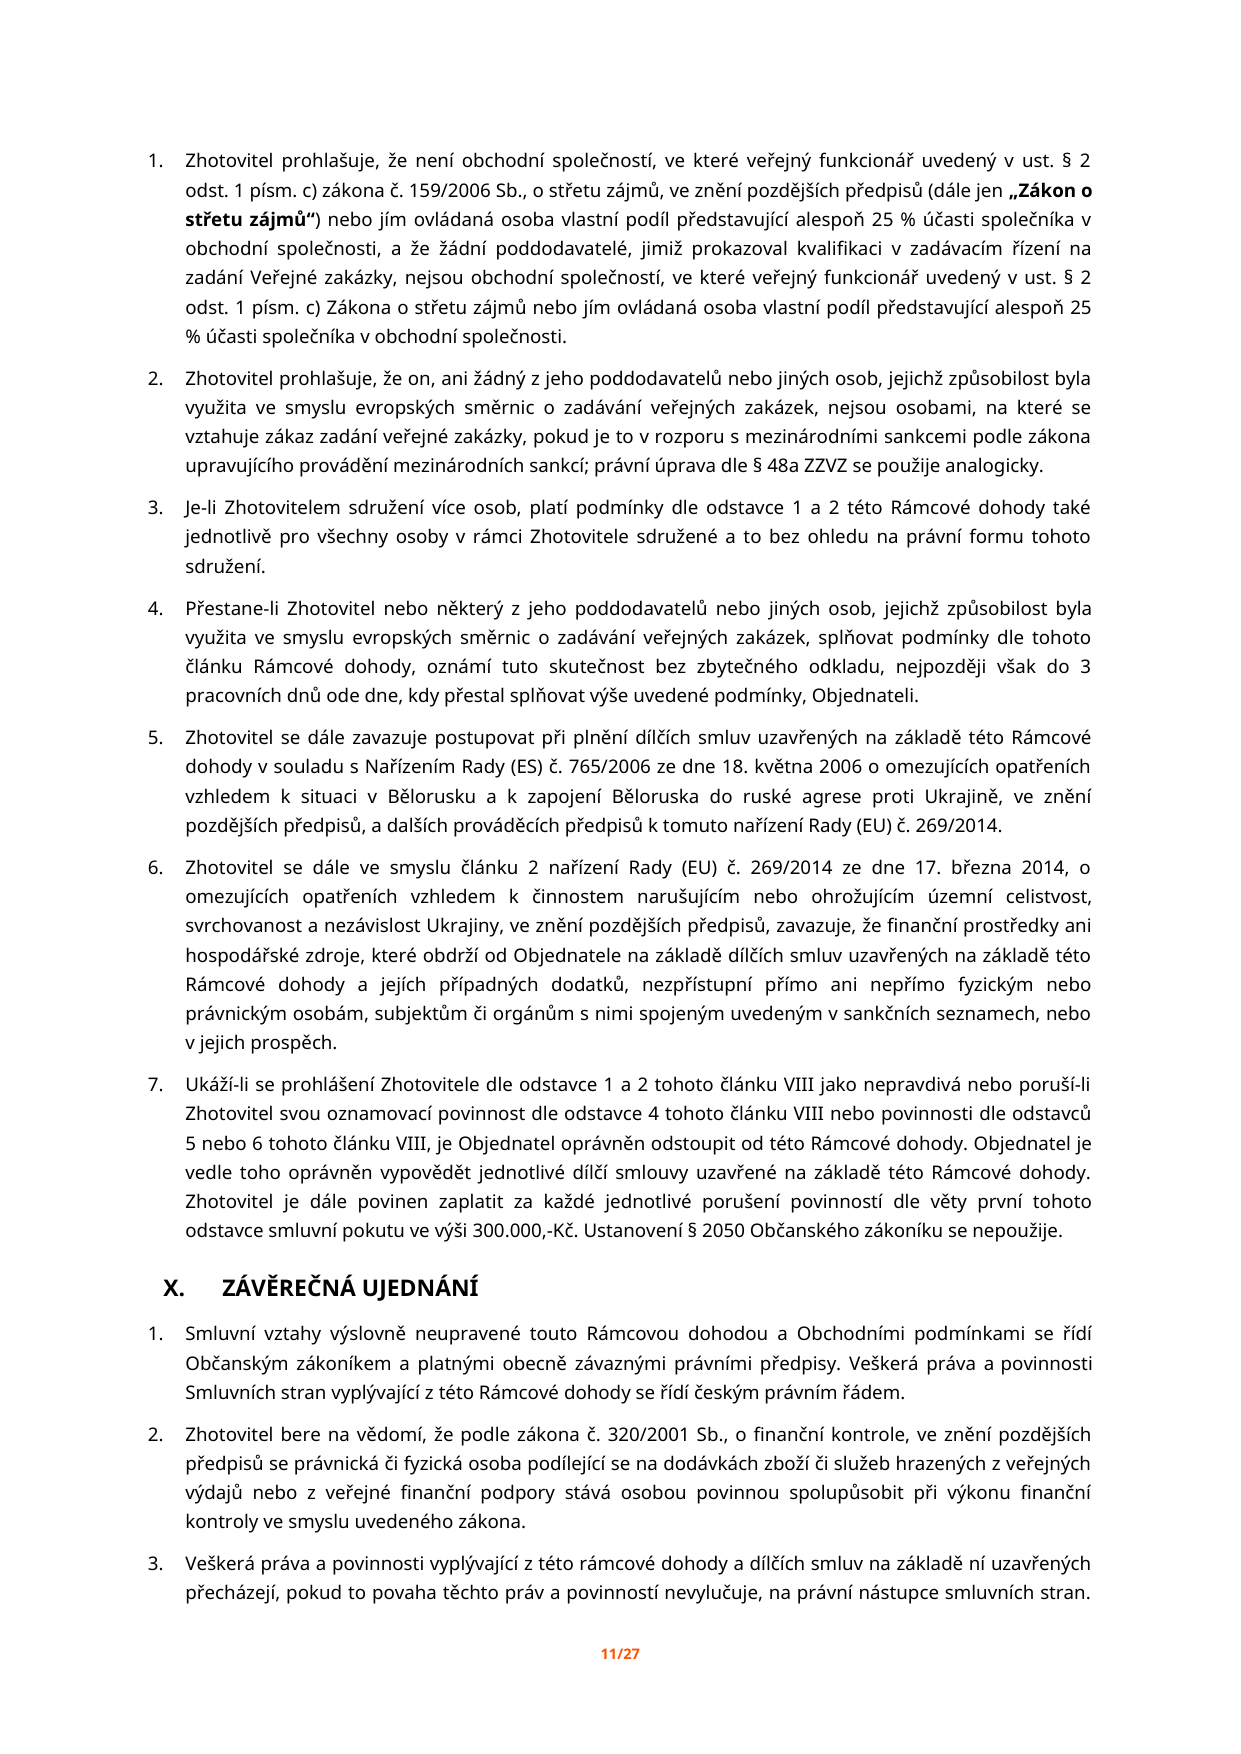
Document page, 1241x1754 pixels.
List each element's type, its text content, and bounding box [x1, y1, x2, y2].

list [148, 1550, 1093, 1605]
list Ukáží-li se prohlášení Zhotovitele dle odstavce 1 a 2 tohoto článku VIII jako nepravdivá nebo poruší-li Zhotovitel svou oznamovací povinnost dle odstavce 4 tohoto článku VIII nebo povinnosti dle odstavců 5 nebo 6 tohoto článku VIII, je Objednatel oprávněn odstoupit od této Rámcové dohody. Objednatel je vedle toho oprávněn vypovědět jednotlivé dílčí smlouvy uzavřené na základě této Rámcové dohody. Zhotovitel je dále povinen zaplatit za každé jednotlivé porušení povinností dle věty první tohoto odstavce smluvní pokutu ve výši 300.000,-Kč. Ustanovení § 2050 Občanského zákoníku se nepoužije. [148, 1071, 1093, 1243]
list Zhotovitel se dále ve smyslu článku 2 nařízení Rady (EU) č. 269/2014 ze dne 17. března 2014, o omezujících opatřeních vzhledem k činnostem narušujícím nebo ohrožujícím územní celistvost, svrchovanost a nezávislost Ukrajiny, ve znění pozdějších předpisů, zavazuje, že finanční prostředky ani hospodářské zdroje, které obdrží od Objednatele na základě dílčích smluv uzavřených na základě této Rámcové dohody a jejích případných dodatků, nezpřístupní přímo ani nepřímo fyzickým nebo právnickým osobám, subjektům či orgánům s nimi spojeným uvedeným v sankčních seznamech, nebo v jejich prospěch. [148, 854, 1093, 1055]
list Smluvní vztahy výslovně neupravené touto Rámcovou dohodou a Obchodními podmínkami se řídí Občanským zákoníkem a platnými obecně závaznými právními předpisy. Veškerá práva a povinnosti Smluvních stran vyplývající z této Rámcové dohody se řídí českým právním řádem. [148, 1321, 1093, 1404]
list Zhotovitel prohlašuje, že on, ani žádný z jeho poddodavatelů nebo jiných osob, jejichž způsobilost byla využita ve smyslu evropských směrnic o zadávání veřejných zakázek, nejsou osobami, na které se vztahuje zákaz zadání veřejné zakázky, pokud je to v rozporu s mezinárodními sankcemi podle zákona upravujícího provádění mezinárodních sankcí; právní úprava dle § 48a ZZVZ se použije analogicky. [148, 365, 1093, 478]
list ZÁVĚREČNÁ UJEDNÁNÍ [185, 1272, 1093, 1303]
list Přestane-li Zhotovitel nebo některý z jeho poddodavatelů nebo jiných osob, jejichž způsobilost byla využita ve smyslu evropských směrnic o zadávání veřejných zakázek, splňovat podmínky dle tohoto článku Rámcové dohody, oznámí tuto skutečnost bez zbytečného odkladu, nejpozději však do 3 pracovních dnů ode dne, kdy přestal splňovat výše uvedené podmínky, Objednateli. [148, 595, 1093, 708]
list Je-li Zhotovitelem sdružení více osob, platí podmínky dle odstavce 1 a 2 této Rámcové dohody také jednotlivě pro všechny osoby v rámci Zhotovitele sdružené a to bez ohledu na právní formu tohoto sdružení. [148, 494, 1093, 579]
list Zhotovitel prohlašuje, že není obchodní společností, ve které veřejný funkcionář uvedený v ust. § 2 odst. 1 písm. c) zákona č. 159/2006 Sb., o střetu zájmů, ve znění pozdějších předpisů (dále jen „Zákon o střetu zájmů“) nebo jím ovládaná osoba vlastní podíl představující alespoň 25 % účasti společníka v obchodní společnosti, a že žádní poddodavatelé, jimiž prokazoval kvalifikaci v zadávacím řízení na zadání Veřejné zakázky, nejsou obchodní společností, ve které veřejný funkcionář uvedený v ust. § 2 odst. 1 písm. c) Zákona o střetu zájmů nebo jím ovládaná osoba vlastní podíl představující alespoň 25 % účasti společníka v obchodní společnosti. [148, 148, 1093, 349]
list Zhotovitel bere na vědomí, že podle zákona č. 320/2001 Sb., o finanční kontrole, ve znění pozdějších předpisů se právnická či fyzická osoba podílející se na dodávkách zboží či služeb hrazených z veřejných výdajů nebo z veřejné finanční podpory stává osobou povinnou spolupůsobit při výkonu finanční kontroly ve smyslu uvedeného zákona. [148, 1421, 1093, 1534]
list Zhotovitel se dále zavazuje postupovat při plnění dílčích smluv uzavřených na základě této Rámcové dohody v souladu s Nařízením Rady (ES) č. 765/2006 ze dne 18. května 2006 o omezujících opatřeních vzhledem k situaci v Bělorusku a k zapojení Běloruska do ruské agrese proti Ukrajině, ve znění pozdějších předpisů, a dalších prováděcích předpisů k tomuto nařízení Rady (EU) č. 269/2014. [148, 724, 1093, 838]
